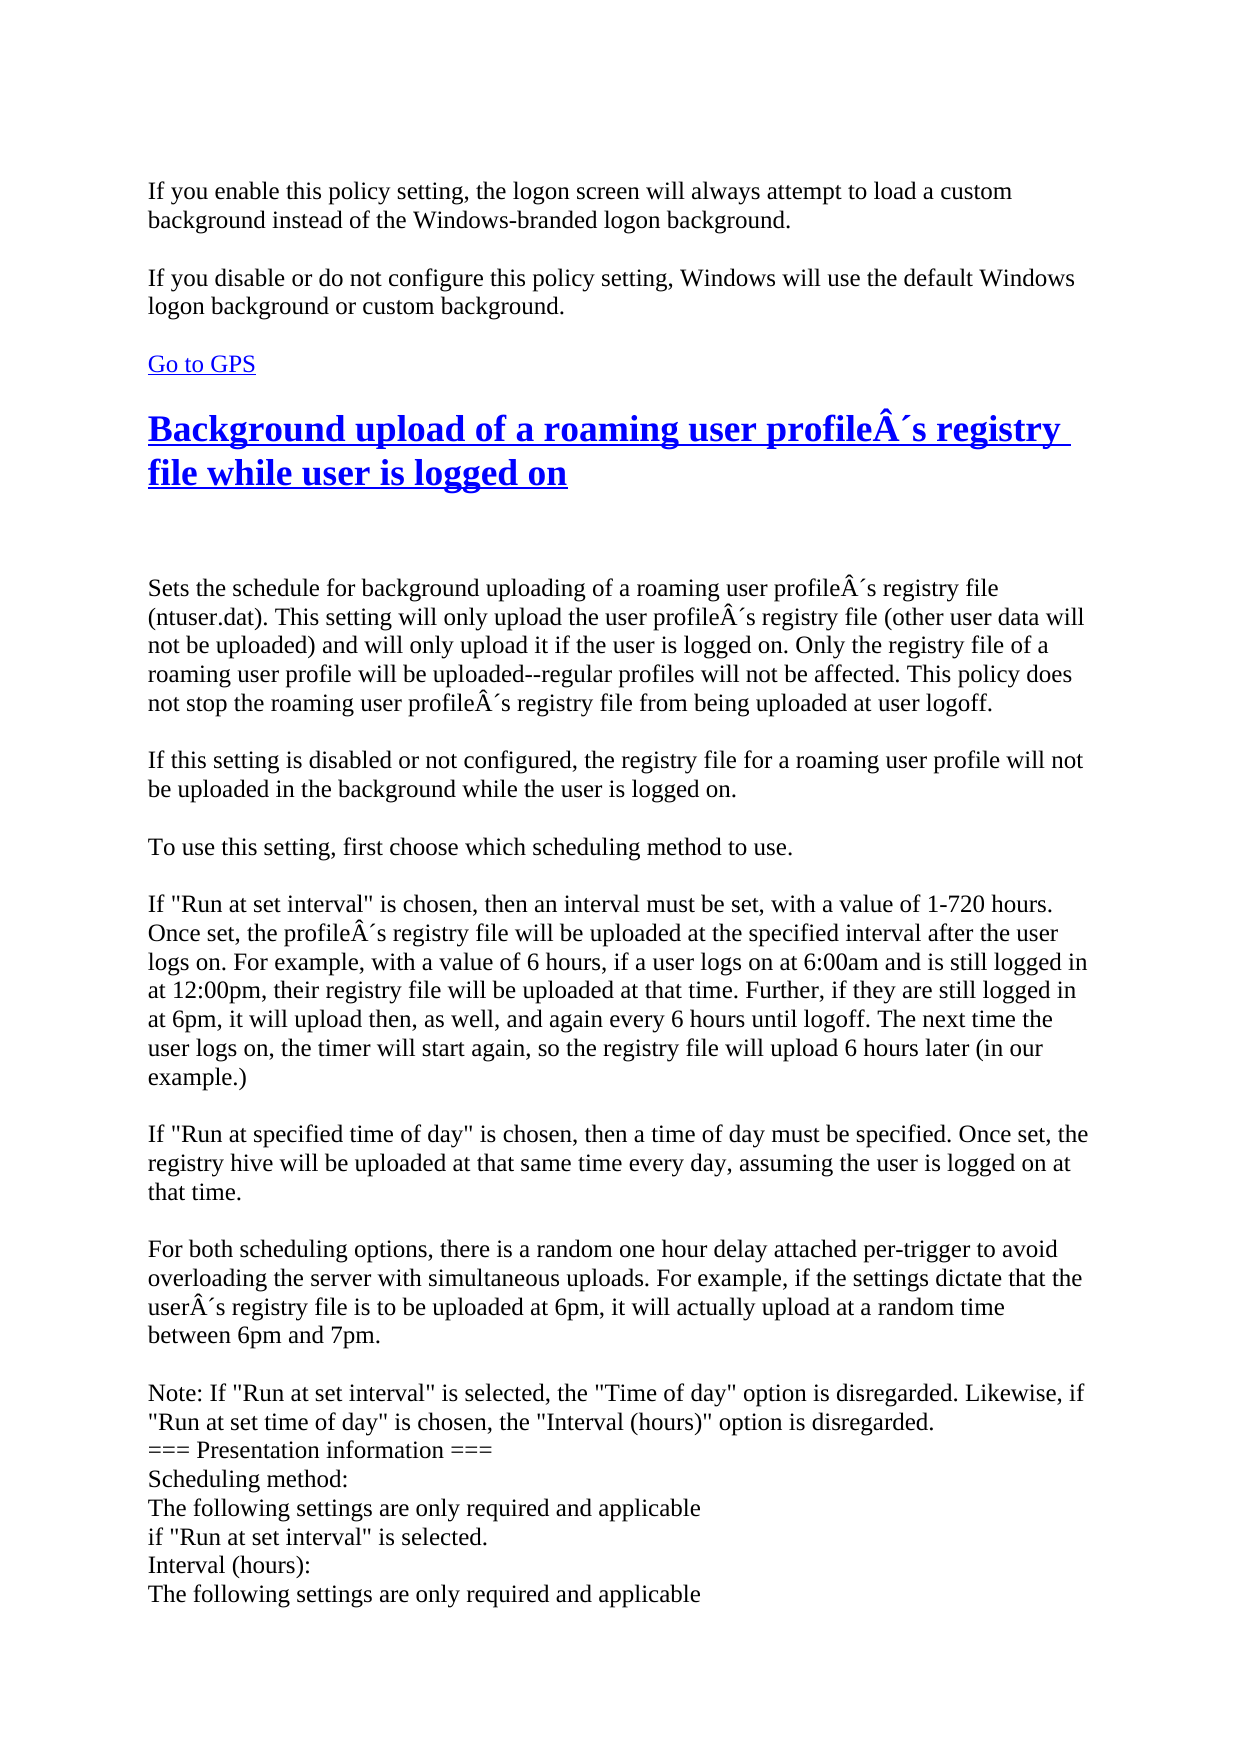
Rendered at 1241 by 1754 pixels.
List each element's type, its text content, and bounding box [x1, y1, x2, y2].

text Background upload of a roaming user profileÂ´s registry file while user is logged on [148, 407, 1093, 493]
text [148, 573, 1093, 1608]
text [148, 148, 1093, 378]
